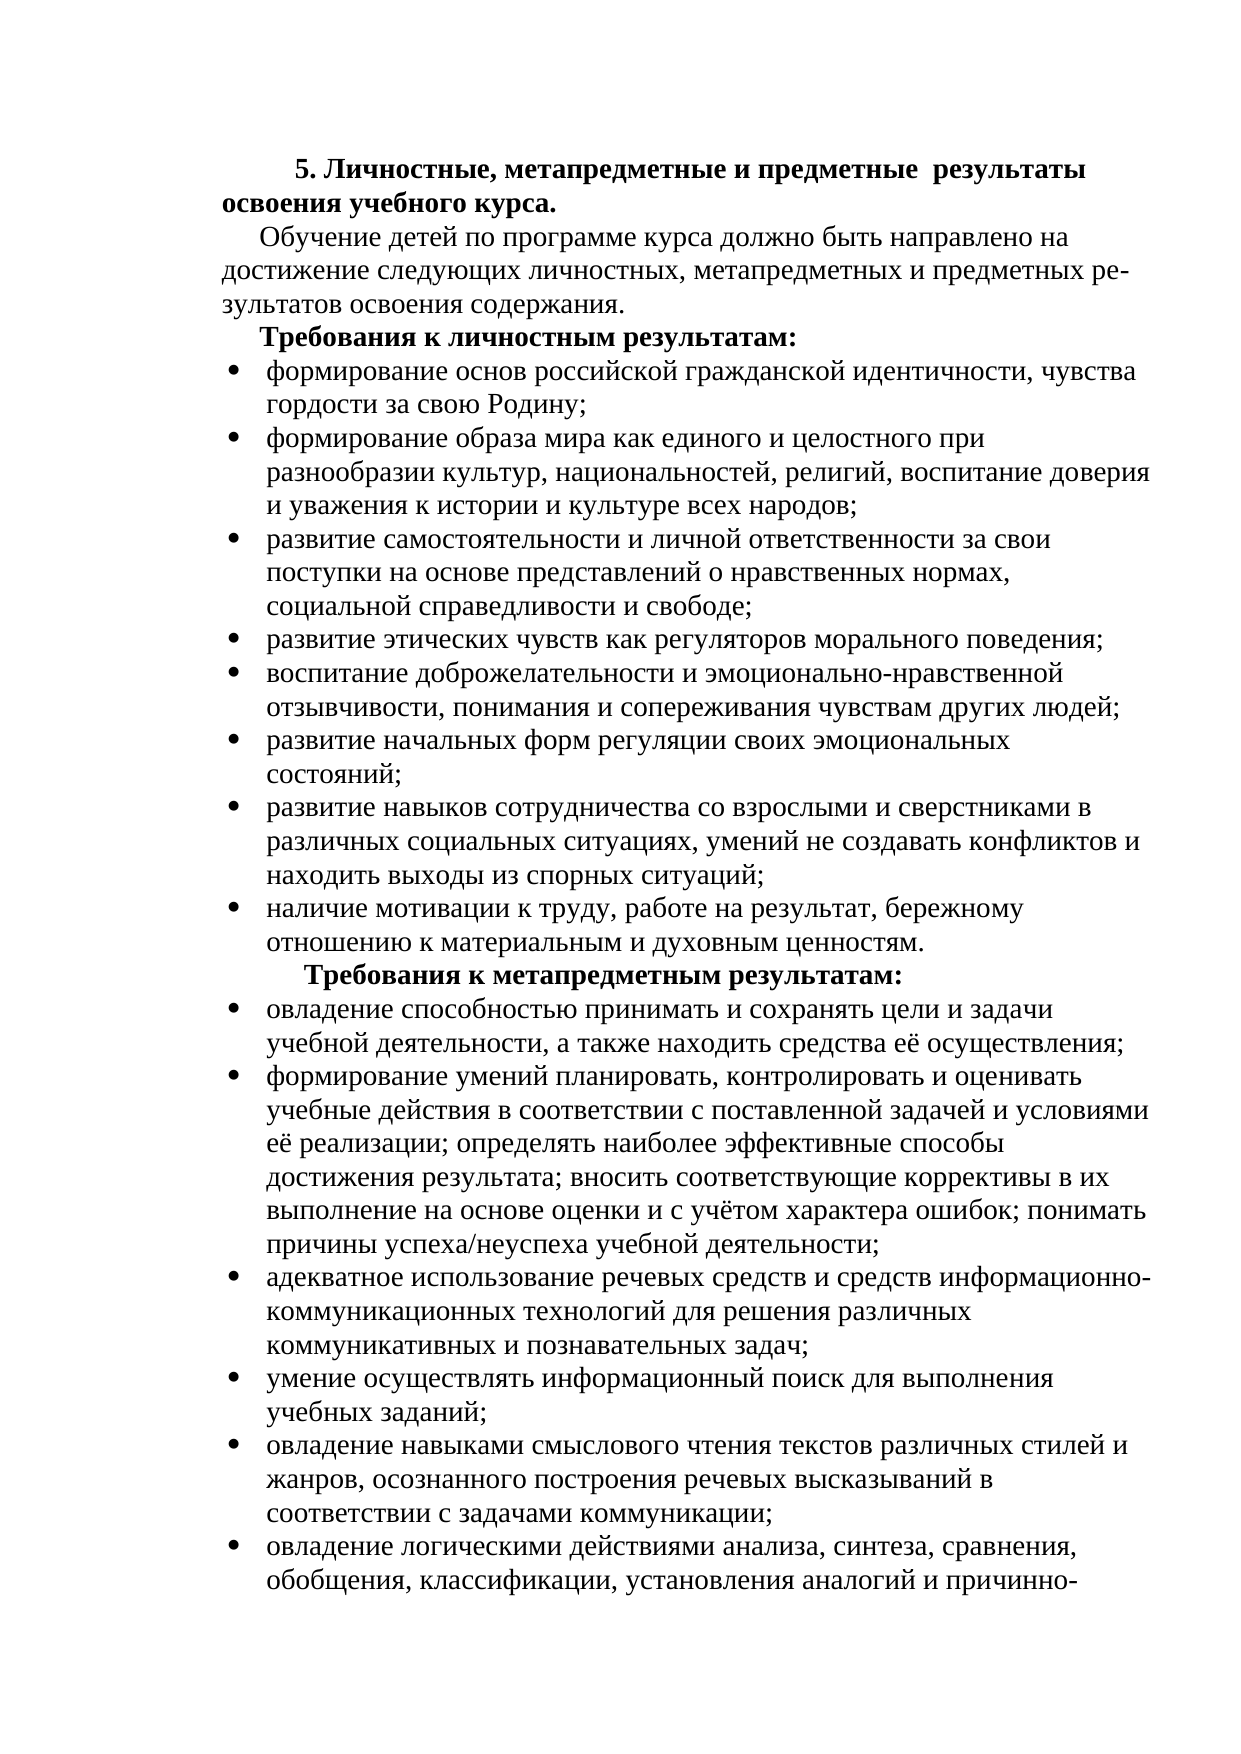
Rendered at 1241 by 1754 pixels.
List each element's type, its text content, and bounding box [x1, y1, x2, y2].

text 5. Личностные, метапредметные и предметные результаты освоения учебного курса. [222, 152, 1152, 219]
list развитие навыков сотрудничества со взрослыми и сверстниками в различных социальных ситуациях, умений не создавать конфликтов и находить выходы из спорных ситуаций; [228, 789, 1152, 890]
list умение осуществлять информационный поиск для выполнения учебных заданий; [228, 1360, 1152, 1427]
list формирование образа мира как единого и целостного при разнообразии культур, национальностей, религий, воспитание доверия и уважения к истории и культуре всех народов; [228, 420, 1152, 521]
text Обучение детей по программе курса должно быть направлено на достижение следующих личностных, метапредметных и предметных результатов освоения содержания. [222, 219, 1152, 319]
list развитие начальных форм регуляции своих эмоциональных состояний; [228, 722, 1152, 789]
text Требования к личностным результатам: [222, 319, 1152, 353]
list воспитание доброжелательности и эмоционально-нравственной отзывчивости, понимания и сопереживания чувствам других людей; [228, 655, 1152, 722]
list овладение навыками смыслового чтения текстов различных стилей и жанров, осознанного построения речевых высказываний в соответствии с задачами коммуникации; [228, 1427, 1152, 1528]
list адекватное использование речевых средств и средств информационно-коммуникационных технологий для решения различных коммуникативных и познавательных задач; [228, 1259, 1152, 1360]
list развитие самостоятельности и личной ответственности за свои поступки на основе представлений о нравственных нормах, социальной справедливости и свободе; [228, 521, 1152, 622]
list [228, 1528, 1152, 1595]
list овладение способностью принимать и сохранять цели и задачи учебной деятельности, а также находить средства её осуществления; [228, 991, 1152, 1058]
list формирование умений планировать, контролировать и оценивать учебные действия в соответствии с поставленной задачей и условиями её реализации; определять наиболее эффективные способы достижения результата; вносить соответствующие коррективы в их выполнение на основе оценки и с учётом характера ошибок; понимать причины успеха/неуспеха учебной деятельности; [228, 1058, 1152, 1259]
list наличие мотивации к труду, работе на результат, бережному отношению к материальным и духовным ценностям. [228, 890, 1152, 957]
text Требования к метапредметным результатам: [266, 957, 1152, 991]
list формирование основ российской гражданской идентичности, чувства гордости за свою Родину; [228, 353, 1152, 420]
list развитие этических чувств как регуляторов морального поведения; [228, 622, 1152, 655]
